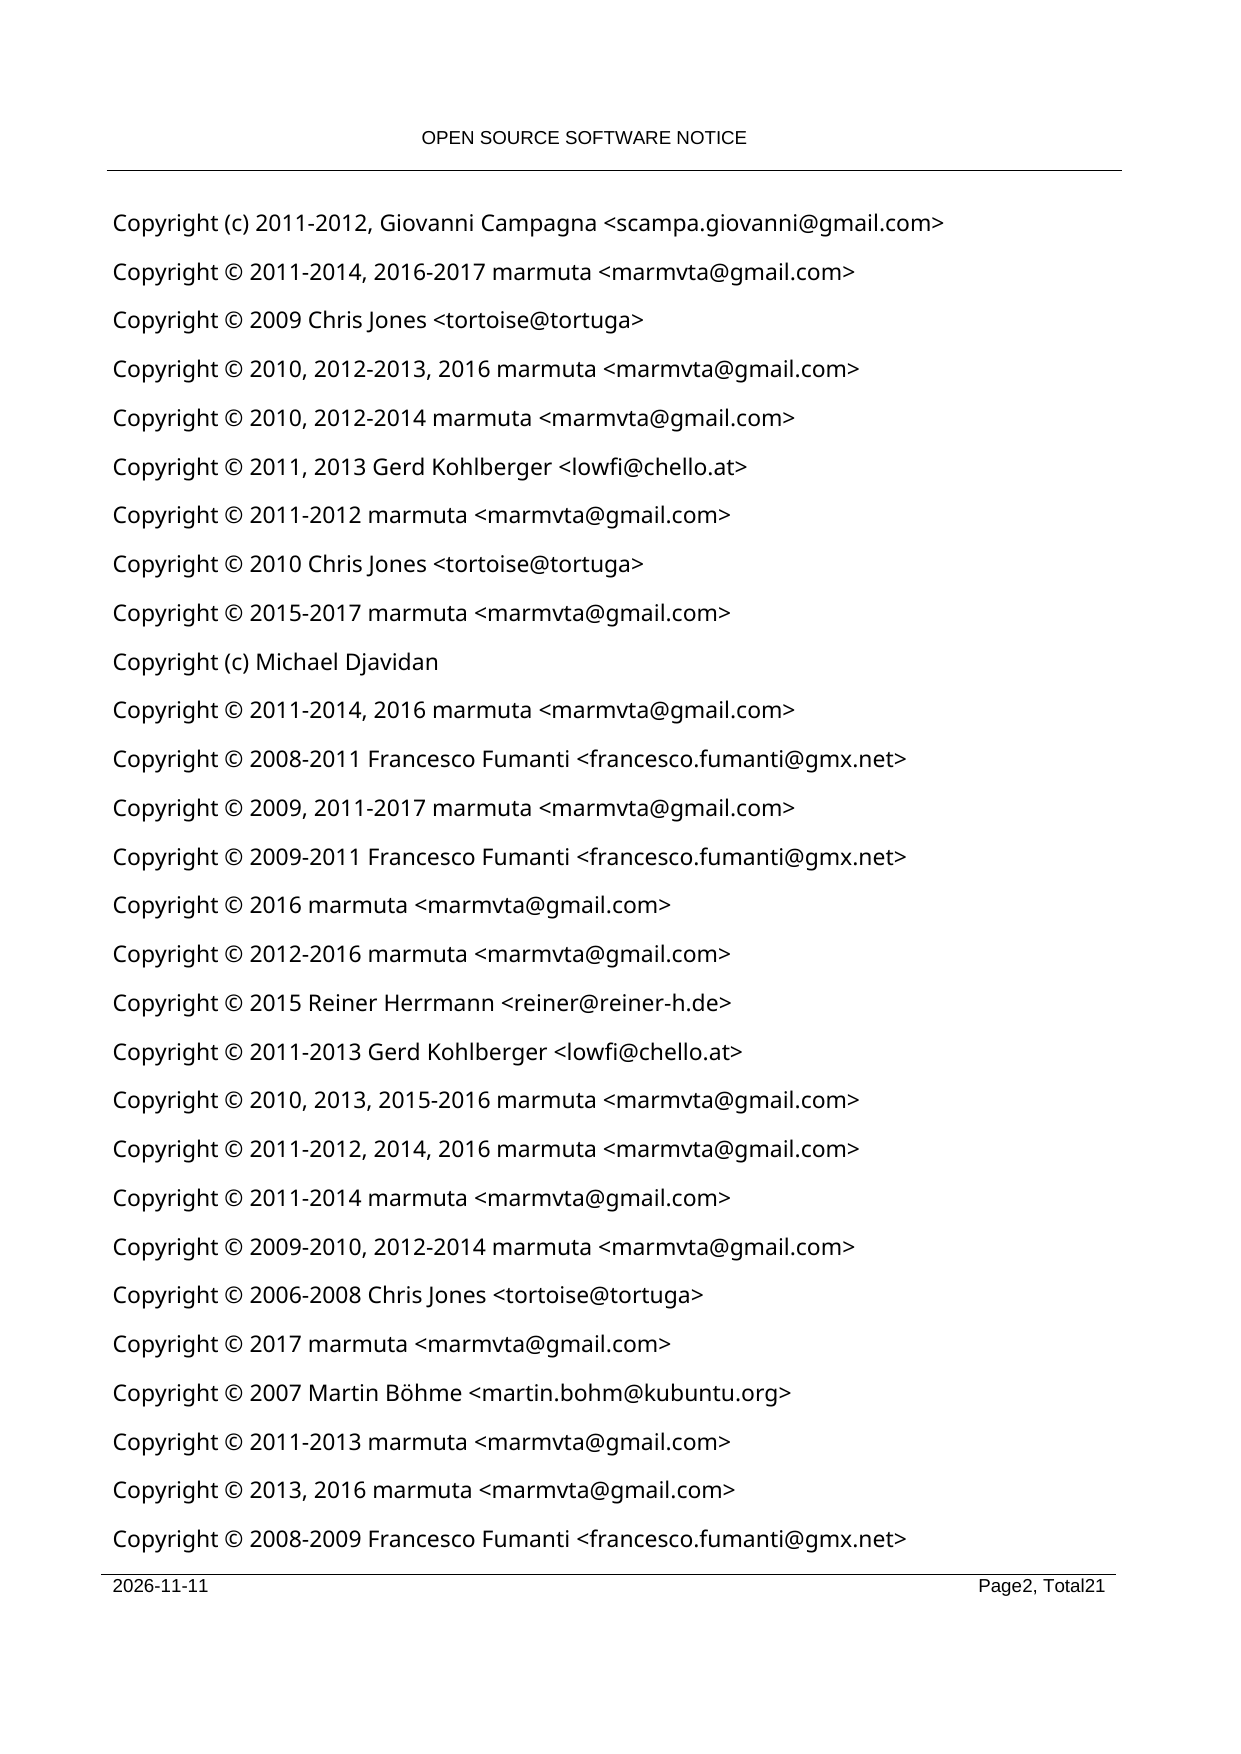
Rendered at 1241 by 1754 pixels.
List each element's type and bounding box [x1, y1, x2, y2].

text [112, 206, 1128, 1555]
